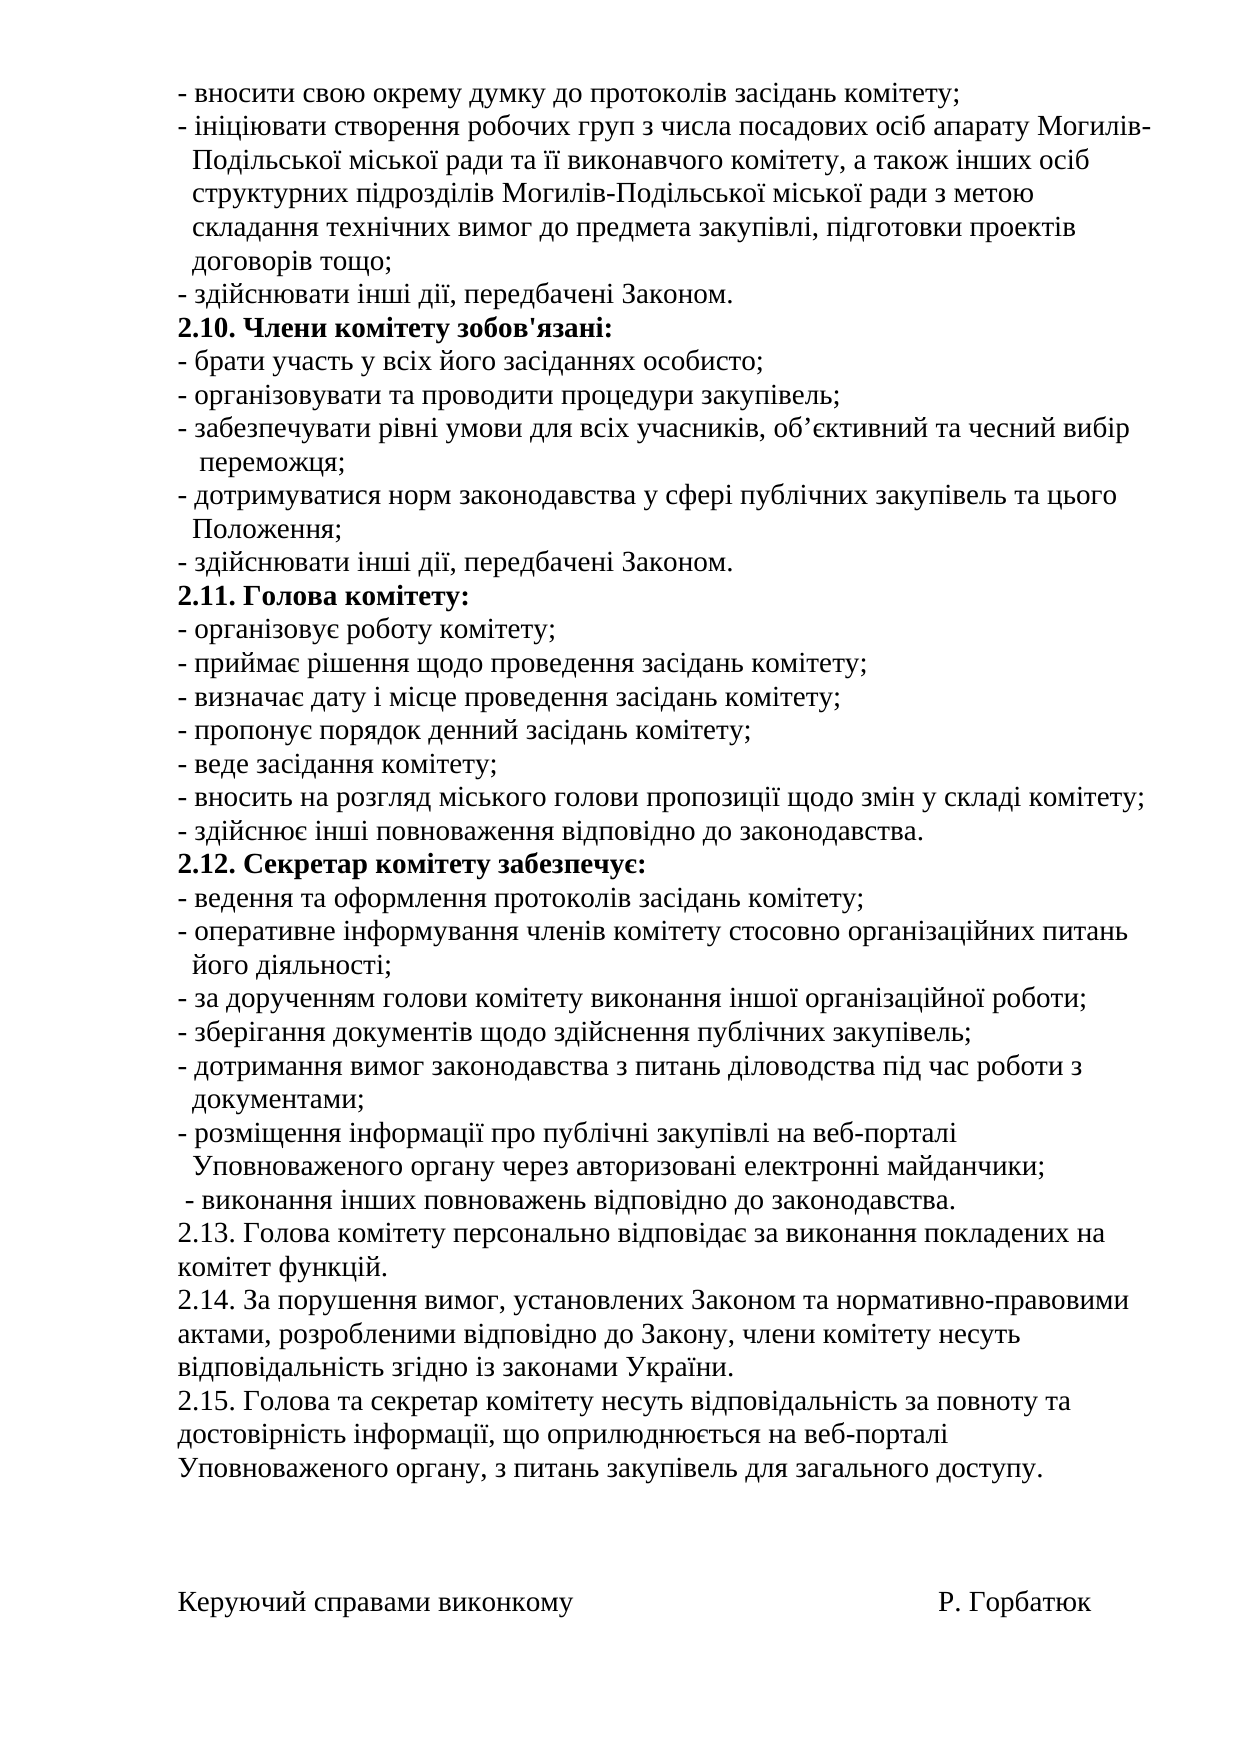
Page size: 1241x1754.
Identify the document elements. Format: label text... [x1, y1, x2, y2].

text 2.12. Секретар комітету забезпечує: [177, 846, 1152, 880]
text - вносити свою окрему думку до протоколів засідань комітету; [177, 75, 1152, 108]
text структурних підрозділів Могилів-Подільської міської ради з метою [177, 176, 1152, 209]
text 2.13. Голова комітету персонально відповідає за виконання покладених на комітет функцій. [177, 1215, 1152, 1282]
text - за дорученням голови комітету виконання іншої організаційної роботи; [177, 981, 1152, 1014]
text Положення; [177, 511, 1152, 544]
text - визначає дату і місце проведення засідань комітету; [177, 679, 1152, 712]
text - ведення та оформлення протоколів засідань комітету; [177, 880, 1152, 913]
text 2.11. Голова комітету: [177, 578, 1152, 612]
text - зберігання документів щодо здійснення публічних закупівель; [177, 1014, 1152, 1048]
text - розміщення інформації про публічні закупівлі на веб-порталі [177, 1115, 1152, 1148]
text - ініціювати створення робочих груп з числа посадових осіб апарату Могилів- [177, 108, 1152, 142]
text - виконання інших повноважень відповідно до законодавства. [177, 1182, 1152, 1215]
text переможця; [177, 444, 1152, 477]
text - брати участь у всіх його засіданнях особисто; [177, 343, 1152, 377]
text 2.10. Члени комітету зобов'язані: [177, 310, 1152, 343]
text документами; [177, 1081, 1152, 1115]
text Керуючий справами виконкому Р. Горбатюк [177, 1584, 1152, 1618]
text - організовує роботу комітету; [177, 612, 1152, 645]
text - здійснювати інші дії, передбачені Законом. [177, 544, 1152, 578]
text 2.15. Голова та секретар комітету несуть відповідальність за повноту та достовірність інформації, що оприлюднюється на веб-порталі Уповноваженого органу, з питань закупівель для загального доступу. [177, 1383, 1152, 1484]
text - забезпечувати рівні умови для всіх учасників, об’єктивний та чесний вибір [177, 410, 1152, 444]
text - вносить на розгляд міського голови пропозиції щодо змін у складі комітету; [177, 779, 1152, 813]
text договорів тощо; [177, 243, 1152, 276]
text - приймає рішення щодо проведення засідань комітету; [177, 645, 1152, 679]
text - дотримання вимог законодавства з питань діловодства під час роботи з [177, 1048, 1152, 1081]
text Подільської міської ради та її виконавчого комітету, а також інших осіб [177, 142, 1152, 176]
text - здійснювати інші дії, передбачені Законом. [177, 276, 1152, 310]
text складання технічних вимог до предмета закупівлі, підготовки проектів [177, 209, 1152, 243]
text - пропонує порядок денний засідань комітету; [177, 712, 1152, 746]
text 2.14. За порушення вимог, установлених Законом та нормативно-правовими актами, розробленими відповідно до Закону, члени комітету несуть відповідальність згідно із законами України. [177, 1282, 1152, 1383]
text - веде засідання комітету; [177, 746, 1152, 779]
text - організовувати та проводити процедури закупівель; [177, 377, 1152, 410]
text - дотримуватися норм законодавства у сфері публічних закупівель та цього [177, 477, 1152, 511]
text - здійснює інші повноваження відповідно до законодавства. [177, 813, 1152, 846]
text - оперативне інформування членів комітету стосовно організаційних питань [177, 913, 1152, 947]
text Уповноваженого органу через авторизовані електронні майданчики; [177, 1148, 1152, 1182]
text його діяльності; [177, 947, 1152, 981]
